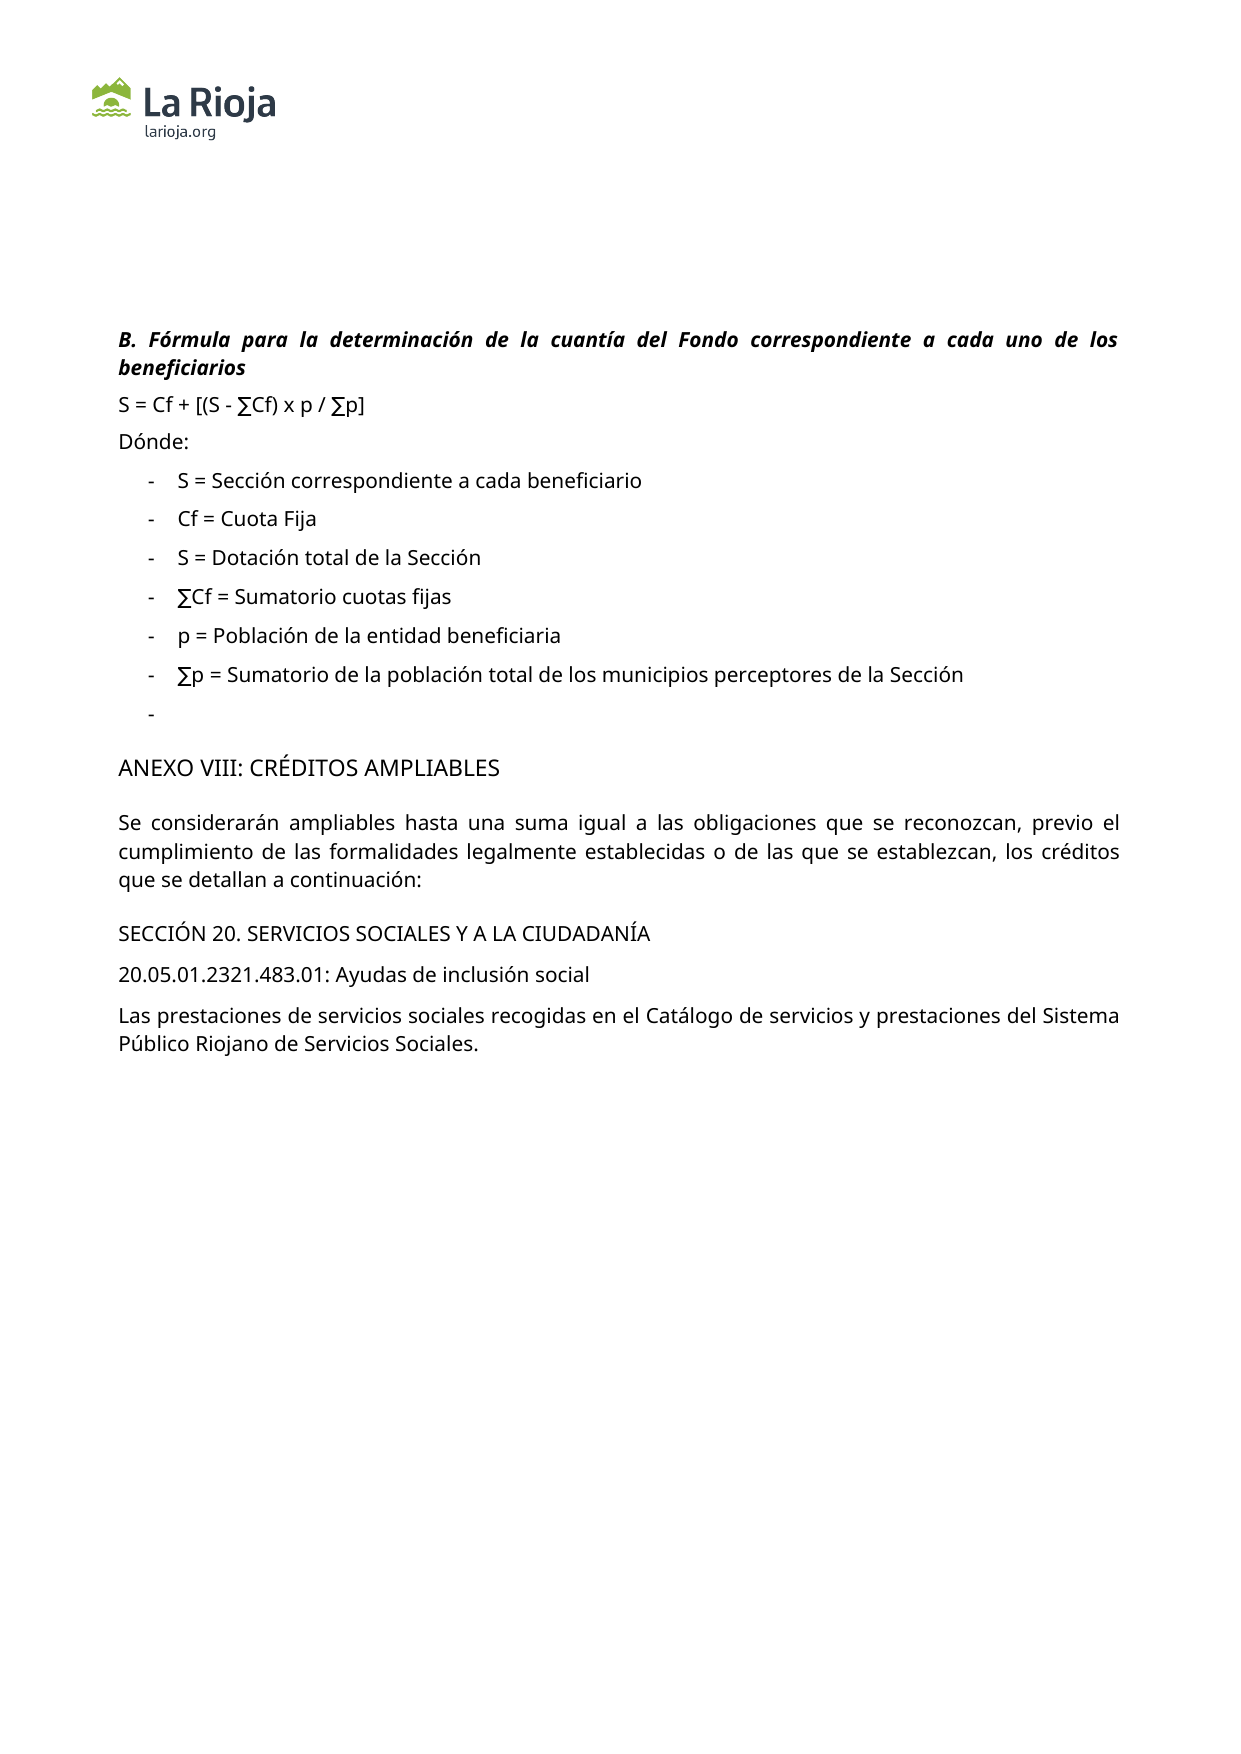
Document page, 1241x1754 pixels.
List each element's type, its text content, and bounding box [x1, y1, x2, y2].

list S = Sección correspondiente a cada beneficiario [148, 466, 1122, 494]
subtitle ANEXO VIII: CRÉDITOS AMPLIABLES [118, 752, 1122, 783]
list Cf = Cuota Fija [148, 504, 1122, 533]
text SECCIÓN 20. SERVICIOS SOCIALES Y A LA CIUDADANÍA [118, 919, 1122, 947]
list S = Dotación total de la Sección [148, 543, 1122, 572]
subtitle B. Fórmula para la determinación de la cuantía del Fondo correspondiente a cada uno de los beneficiarios [118, 325, 1122, 382]
picture [0, 0, 1241, 236]
text Las prestaciones de servicios sociales recogidas en el Catálogo de servicios y prestaciones del Sistema Público Riojano de Servicios Sociales. [118, 1001, 1122, 1058]
text 20.05.01.2321.483.01: Ayudas de inclusión social [118, 960, 1122, 988]
text Dónde: [118, 427, 1122, 455]
text S = Cf + [(S - ∑Cf) x p / ∑p] [118, 390, 1122, 418]
list ∑Cf = Sumatorio cuotas fijas [148, 582, 1122, 611]
list ∑p = Sumatorio de la población total de los municipios perceptores de la Sección [148, 660, 1122, 688]
text Se considerarán ampliables hasta una suma igual a las obligaciones que se reconozcan, previo el cumplimiento de las formalidades legalmente establecidas o de las que se establezcan, los créditos que se detallan a continuación: [118, 808, 1122, 894]
list p = Población de la entidad beneficiaria [148, 621, 1122, 649]
